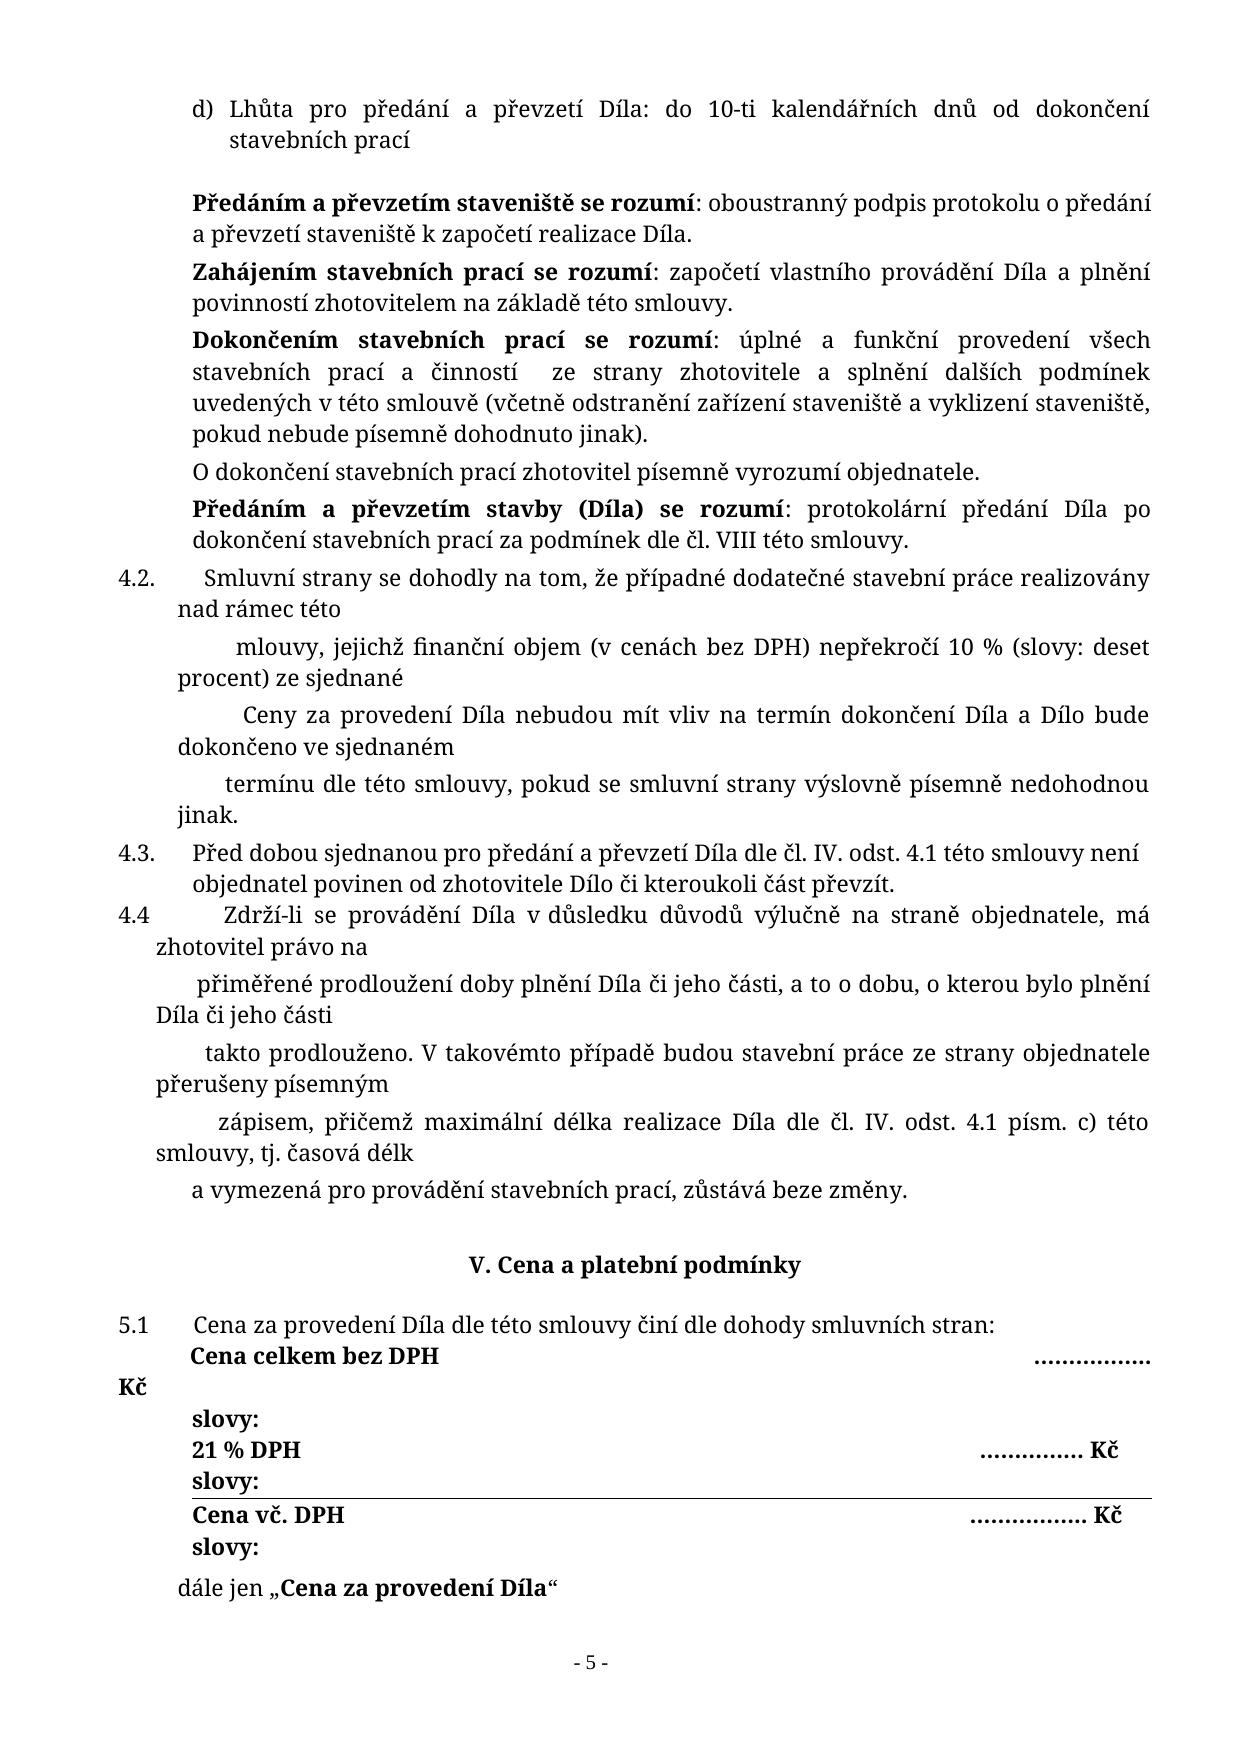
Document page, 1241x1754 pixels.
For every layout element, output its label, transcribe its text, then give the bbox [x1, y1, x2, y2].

text 4.2. Smluvní strany se dohodly na tom, že případné dodatečné stavební práce realizovány nad rámec této [118, 562, 1152, 624]
list Cena celkem bez DPH …………….. Kč [118, 1340, 1152, 1403]
text V. Cena a platební podmínky [118, 1249, 1152, 1280]
text přiměřené prodloužení doby plnění Díla či jeho části, a to o dobu, o kterou bylo plnění Díla či jeho části [156, 968, 1152, 1030]
list Lhůta pro předání a převzetí Díla: do 10-ti kalendářních dnů od dokončení stavebních prací [192, 93, 1152, 155]
list Cena vč. DPH …………….. Kč [192, 1499, 1152, 1531]
text takto prodlouženo. V takovémto případě budou stavební práce ze strany objednatele přerušeny písemným [156, 1037, 1152, 1099]
text Dokončením stavebních prací se rozumí: úplné a funkční provedení všech stavebních prací a činností ze strany zhotovitele a splnění dalších podmínek uvedených v této smlouvě (včetně odstranění zařízení staveniště a vyklizení staveniště, pokud nebude písemně dohodnuto jinak). [192, 324, 1152, 449]
text Předáním a převzetím stavby (Díla) se rozumí: protokolární předání Díla po dokončení stavebních prací za podmínek dle čl. VIII této smlouvy. [192, 493, 1152, 555]
list slovy: [192, 1403, 1152, 1434]
list 21 % DPH …………… Kč [192, 1434, 1152, 1465]
text 4.3. Před dobou sjednanou pro předání a převzetí Díla dle čl. IV. odst. 4.1 této smlouvy není objednatel povinen od zhotovitele Dílo či kteroukoli část převzít. [118, 837, 1152, 899]
text O dokončení stavebních prací zhotovitel písemně vyrozumí objednatele. [192, 455, 1152, 487]
text zápisem, přičemž maximální délka realizace Díla dle čl. IV. odst. 4.1 písm. c) této smlouvy, tj. časová délk [156, 1105, 1152, 1168]
text a vymezená pro provádění stavebních prací, zůstává beze změny. [156, 1174, 1152, 1205]
text mlouvy, jejichž finanční objem (v cenách bez DPH) nepřekročí 10 % (slovy: deset procent) ze sjednané [118, 630, 1152, 693]
list slovy: [192, 1531, 1152, 1562]
text Ceny za provedení Díla nebudou mít vliv na termín dokončení Díla a Dílo bude dokončeno ve sjednaném [118, 699, 1152, 762]
text dále jen „Cena za provedení Díla“ [177, 1572, 1152, 1604]
text Předáním a převzetím staveniště se rozumí: oboustranný podpis protokolu o předání a převzetí staveniště k započetí realizace Díla. [192, 187, 1152, 249]
list Zdrží-li se provádění Díla v důsledku důvodů výlučně na straně objednatele, má zhotovitel právo na [118, 899, 1152, 962]
list slovy: [192, 1465, 1152, 1498]
text termínu dle této smlouvy, pokud se smluvní strany výslovně písemně nedohodnou jinak. [118, 768, 1152, 830]
text Zahájením stavebních prací se rozumí: započetí vlastního provádění Díla a plnění povinností zhotovitelem na základě této smlouvy. [192, 255, 1152, 318]
list Cena za provedení Díla dle této smlouvy činí dle dohody smluvních stran: [118, 1309, 1152, 1340]
